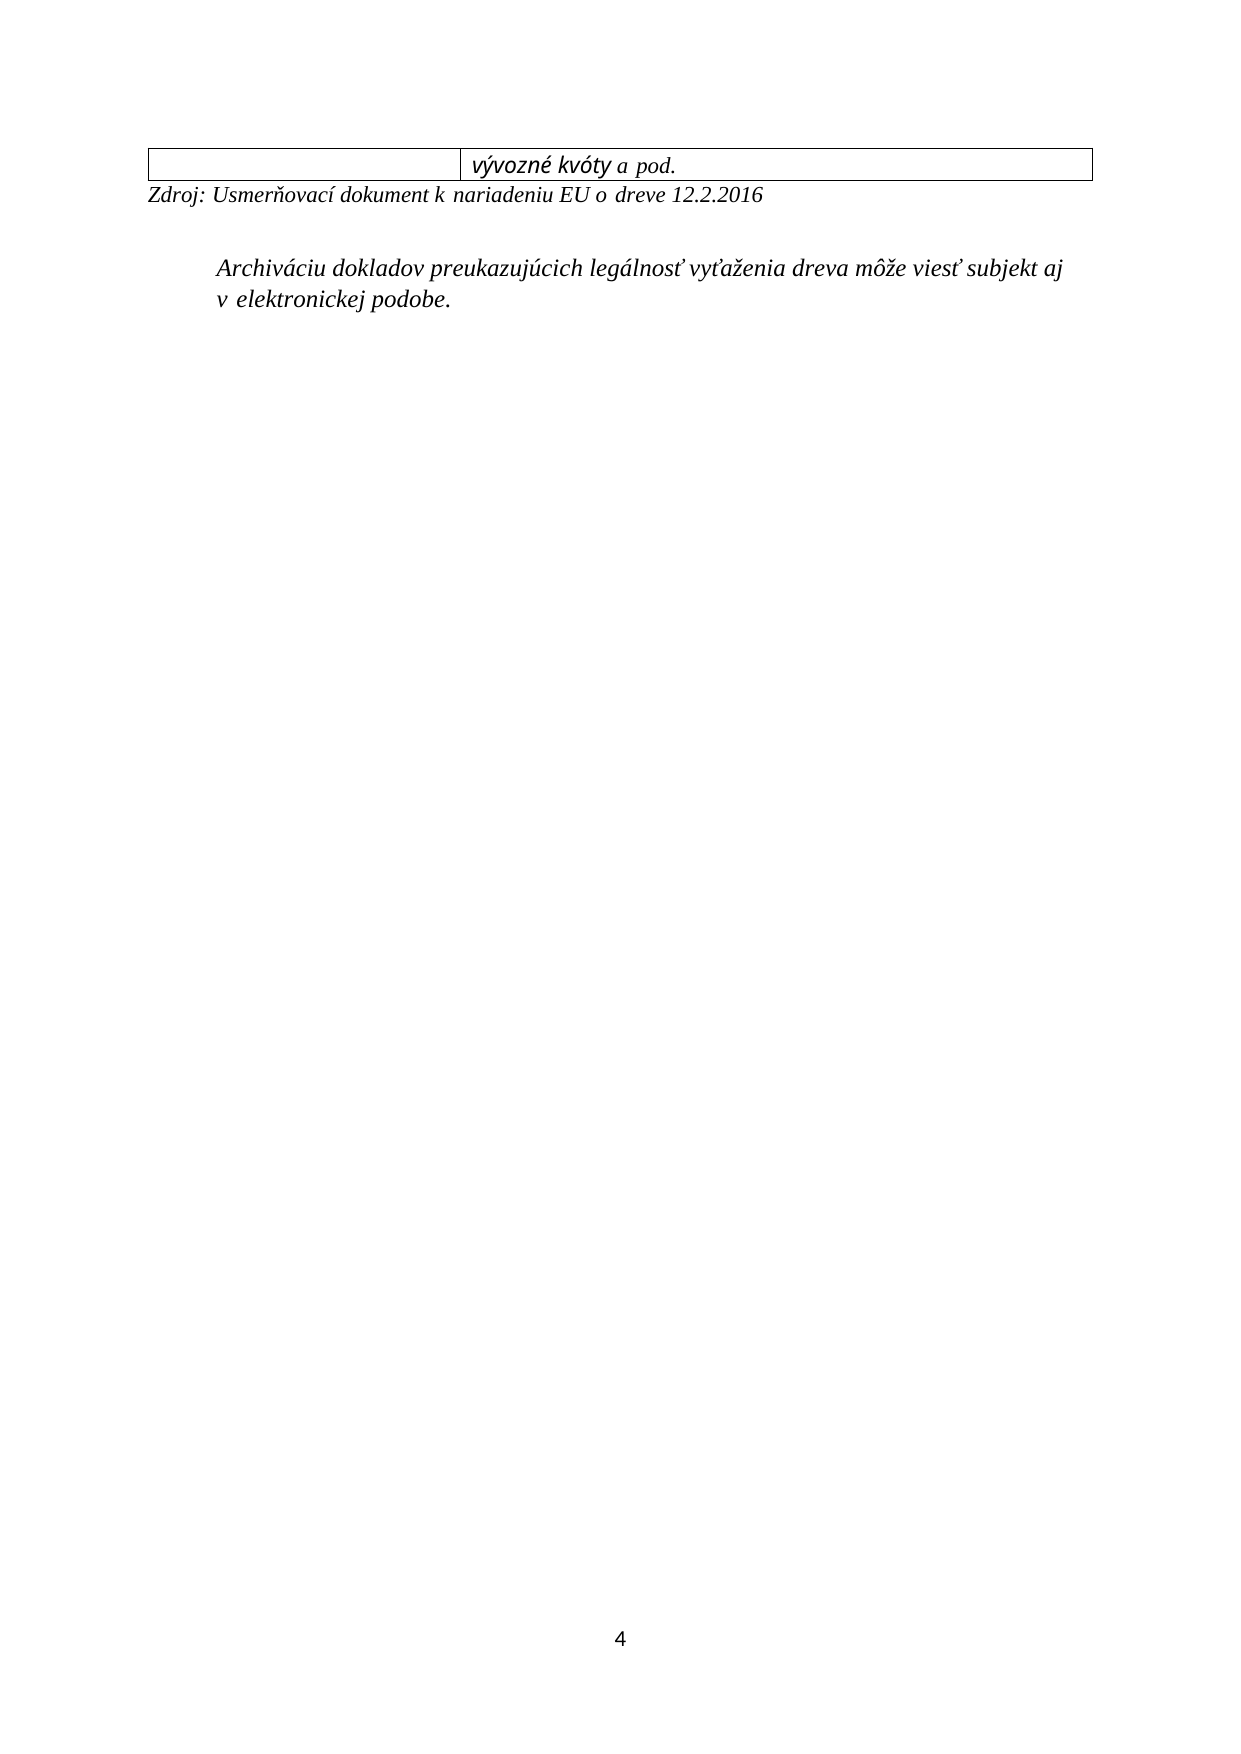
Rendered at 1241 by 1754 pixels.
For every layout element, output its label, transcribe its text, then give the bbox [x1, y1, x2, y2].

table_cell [149, 149, 460, 180]
text Zdroj: Usmerňovací dokument k nariadeniu EU o dreve 12.2.2016 [148, 181, 1093, 208]
text Archiváciu dokladov preukazujúcich legálnosť vyťaženia dreva môže viesť subjekt aj [148, 253, 1093, 282]
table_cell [461, 149, 1092, 180]
text v elektronickej podobe. [148, 284, 1093, 313]
